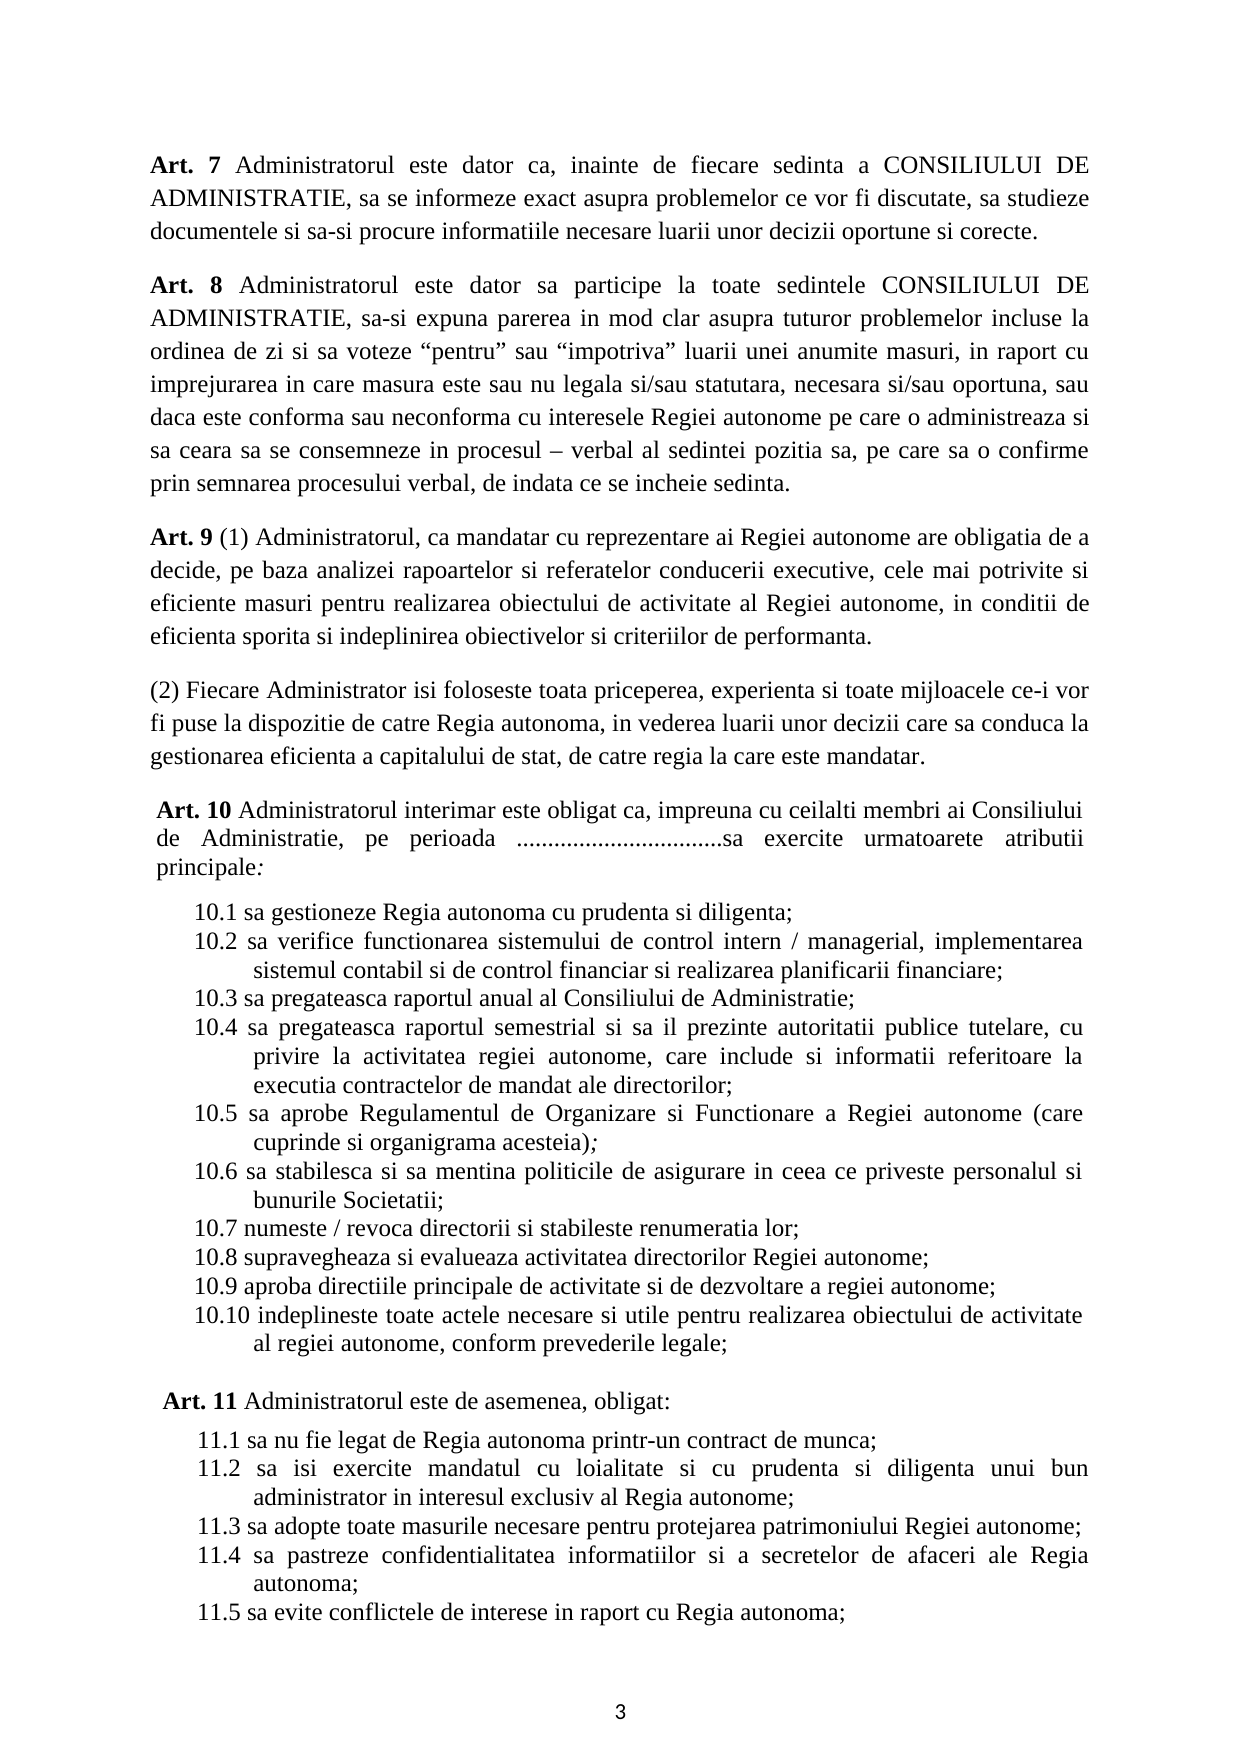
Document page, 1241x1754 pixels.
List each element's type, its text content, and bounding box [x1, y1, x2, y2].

text Art. 10 Administratorul interimar este obligat ca, impreuna cu ceilalti membri ai Consiliului de Administratie, pe perioada .................................sa exercite urmatoarete atributii principale: [156, 795, 1084, 881]
text 10.1 sa gestioneze Regia autonoma cu prudenta si diligenta; [194, 897, 1084, 926]
text 10.6 sa stabilesca si sa mentina politicile de asigurare in ceea ce priveste personalul si bunurile Societatii; [194, 1156, 1084, 1213]
text Art. 8 Administratorul este dator sa participe la toate sedintele CONSILIULUI DE ADMINISTRATIE, sa-si expuna parerea in mod clar asupra tuturor problemelor incluse la ordinea de zi si sa voteze “pentru” sau “impotriva” luarii unei anumite masuri, in raport cu imprejurarea in care masura este sau nu legala si/sau statutara, necesara si/sau oportuna, sau daca este conforma sau neconforma cu interesele Regiei autonome pe care o administreaza si sa ceara sa se consemneze in procesul – verbal al sedintei pozitia sa, pe care sa o confirme prin semnarea procesului verbal, de indata ce se incheie sedinta. [150, 270, 1090, 497]
text 10.3 sa pregateasca raportul anual al Consiliului de Administratie; [194, 983, 1084, 1012]
text 11.3 sa adopte toate masurile necesare pentru protejarea patrimoniului Regiei autonome; [197, 1511, 1090, 1540]
text 10.9 aproba directiile principale de activitate si de dezvoltare a regiei autonome; [194, 1271, 1084, 1300]
text 10.4 sa pregateasca raportul semestrial si sa il prezinte autoritatii publice tutelare, cu privire la activitatea regiei autonome, care include si informatii referitoare la executia contractelor de mandat ale directorilor; [194, 1012, 1084, 1098]
text 10.5 sa aprobe Regulamentul de Organizare si Functionare a Regiei autonome (care cuprinde si organigrama acesteia); [194, 1098, 1084, 1156]
text 11.2 sa isi exercite mandatul cu loialitate si cu prudenta si diligenta unui bun administrator in interesul exclusiv al Regia autonome; [197, 1453, 1090, 1511]
text (2) Fiecare Administrator isi foloseste toata priceperea, experienta si toate mijloacele ce-i vor fi puse la dispozitie de catre Regia autonoma, in vederea luarii unor decizii care sa conduca la gestionarea eficienta a capitalului de stat, de catre regia la care este mandatar. [150, 675, 1090, 769]
text 11.1 sa nu fie legat de Regia autonoma printr-un contract de munca; [197, 1425, 1090, 1453]
text 10.8 supravegheaza si evalueaza activitatea directorilor Regiei autonome; [194, 1242, 1084, 1271]
text 10.10 indeplineste toate actele necesare si utile pentru realizarea obiectului de activitate al regiei autonome, conform prevederile legale; [194, 1300, 1084, 1357]
text Art. 9 (1) Administratorul, ca mandatar cu reprezentare ai Regiei autonome are obligatia de a decide, pe baza analizei rapoartelor si referatelor conducerii executive, cele mai potrivite si eficiente masuri pentru realizarea obiectului de activitate al Regiei autonome, in conditii de eficienta sporita si indeplinirea obiectivelor si criteriilor de performanta. [150, 522, 1090, 650]
text 11.4 sa pastreze confidentialitatea informatiilor si a secretelor de afaceri ale Regia autonoma; [197, 1540, 1090, 1597]
text 10.2 sa verifice functionarea sistemului de control intern / managerial, implementarea sistemul contabil si de control financiar si realizarea planificarii financiare; [194, 926, 1084, 983]
text 10.7 numeste / revoca directorii si stabileste renumeratia lor; [194, 1213, 1084, 1242]
text Art. 7 Administratorul este dator ca, inainte de fiecare sedinta a CONSILIULUI DE ADMINISTRATIE, sa se informeze exact asupra problemelor ce vor fi discutate, sa studieze documentele si sa-si procure informatiile necesare luarii unor decizii oportune si corecte. [150, 150, 1090, 245]
text Art. 11 Administratorul este de asemenea, obligat: [162, 1386, 1090, 1415]
text 11.5 sa evite conflictele de interese in raport cu Regia autonoma; [197, 1597, 1090, 1626]
